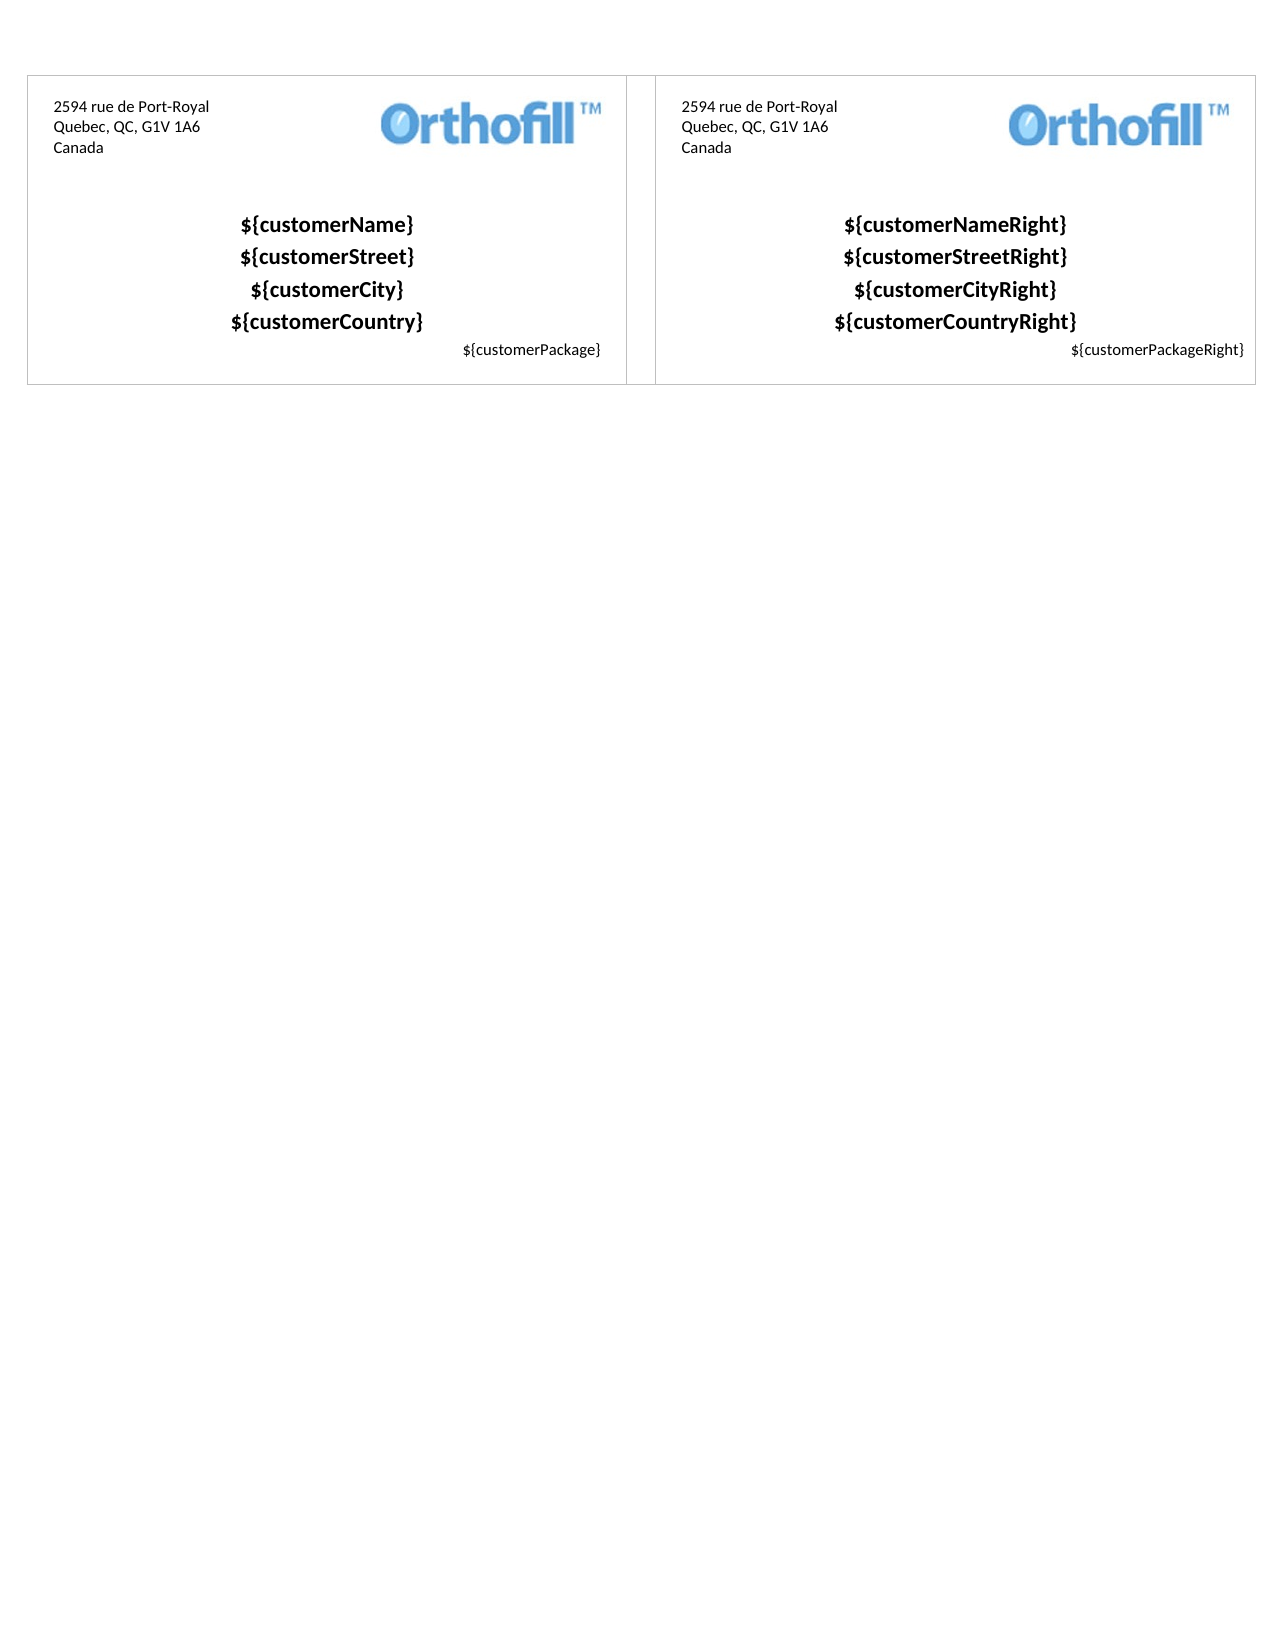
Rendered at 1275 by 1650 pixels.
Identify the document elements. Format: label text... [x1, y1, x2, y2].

table_header 2594 rue de Port-Royal Quebec, QC, G1V 1A6 Canada ${customerName} ${customerStreet} ${customerCity} ${customerCountry} ${customerPackage} [28, 76, 626, 384]
table_header 2594 rue de Port-Royal Quebec, QC, G1V 1A6 Canada ${customerNameRight} ${customerStreetRight} ${customerCityRight} ${customerCountryRight} ${customerPackageRight} [656, 76, 1255, 384]
picture [994, 82, 1238, 167]
table_header [627, 76, 655, 384]
picture [366, 81, 607, 162]
